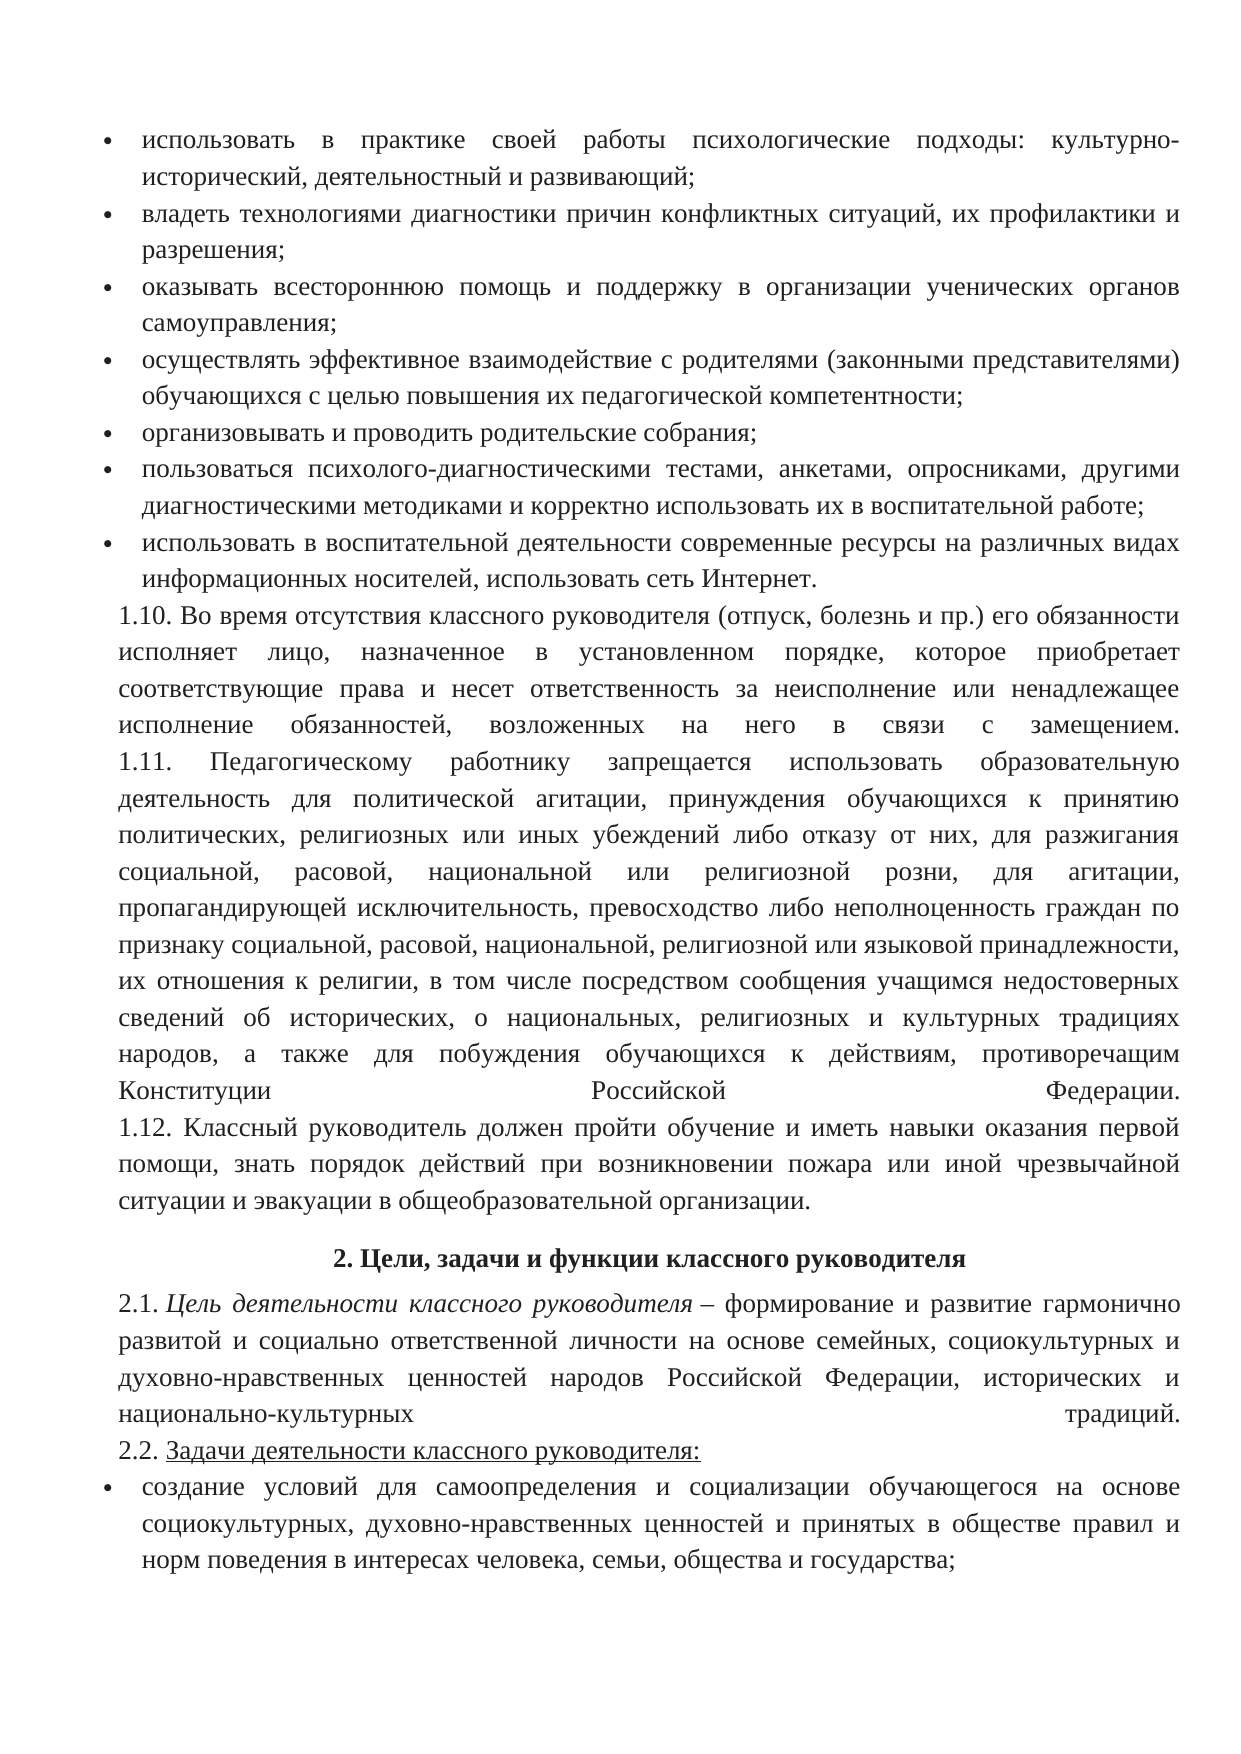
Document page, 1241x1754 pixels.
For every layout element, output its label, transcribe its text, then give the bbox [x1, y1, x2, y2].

list осуществлять эффективное взаимодействие с родителями (законными представителями) обучающихся с целью повышения их педагогической компетентности; [104, 337, 1181, 411]
text 2. Цели, задачи и функции классного руководителя [118, 1234, 1181, 1273]
list использовать в воспитательной деятельности современные ресурсы на различных видах информационных носителей, использовать сеть Интернет. [104, 520, 1181, 593]
list организовывать и проводить родительские собрания; [104, 411, 1181, 447]
list пользоваться психолого-диагностическими тестами, анкетами, опросниками, другими диагностическими методиками и корректно использовать их в воспитательной работе; [104, 447, 1181, 520]
text 1.10. Во время отсутствия классного руководителя (отпуск, болезнь и пр.) его обязанности исполняет лицо, назначенное в установленном порядке, которое приобретает соответствующие права и несет ответственность за неисполнение или ненадлежащее исполнение обязанностей, возложенных на него в связи с замещением. 1.11. Педагогическому работнику запрещается использовать образовательную деятельность для политической агитации, принуждения обучающихся к принятию политических, религиозных или иных убеждений либо отказу от них, для разжигания социальной, расовой, национальной или религиозной розни, для агитации, пропагандирующей исключительность, превосходство либо неполноценность граждан по признаку социальной, расовой, национальной, религиозной или языковой принадлежности, их отношения к религии, в том числе посредством сообщения учащимся недостоверных сведений об исторических, о национальных, религиозных и культурных традициях народов, а также для побуждения обучающихся к действиям, противоречащим Конституции Российской Федерации. 1.12. Классный руководитель должен пройти обучение и иметь навыки оказания первой помощи, знать порядок действий при возникновении пожара или иной чрезвычайной ситуации и эвакуации в общеобразовательной организации. [118, 593, 1181, 1215]
list владеть технологиями диагностики причин конфликтных ситуаций, их профилактики и разрешения; [104, 191, 1181, 264]
list использовать в практике своей работы психологические подходы: культурно-исторический, деятельностный и развивающий; [104, 118, 1181, 191]
list оказывать всестороннюю помощь и поддержку в организации ученических органов самоуправления; [104, 264, 1181, 337]
text 2.1. Цель деятельности классного руководителя – формирование и развитие гармонично развитой и социально ответственной личности на основе семейных, социокультурных и духовно-нравственных ценностей народов Российской Федерации, исторических и национально-культурных традиций. 2.2. Задачи деятельности классного руководителя: [118, 1282, 1181, 1465]
list создание условий для самоопределения и социализации обучающегося на основе социокультурных, духовно-нравственных ценностей и принятых в обществе правил и норм поведения в интересах человека, семьи, общества и государства; [104, 1465, 1181, 1575]
